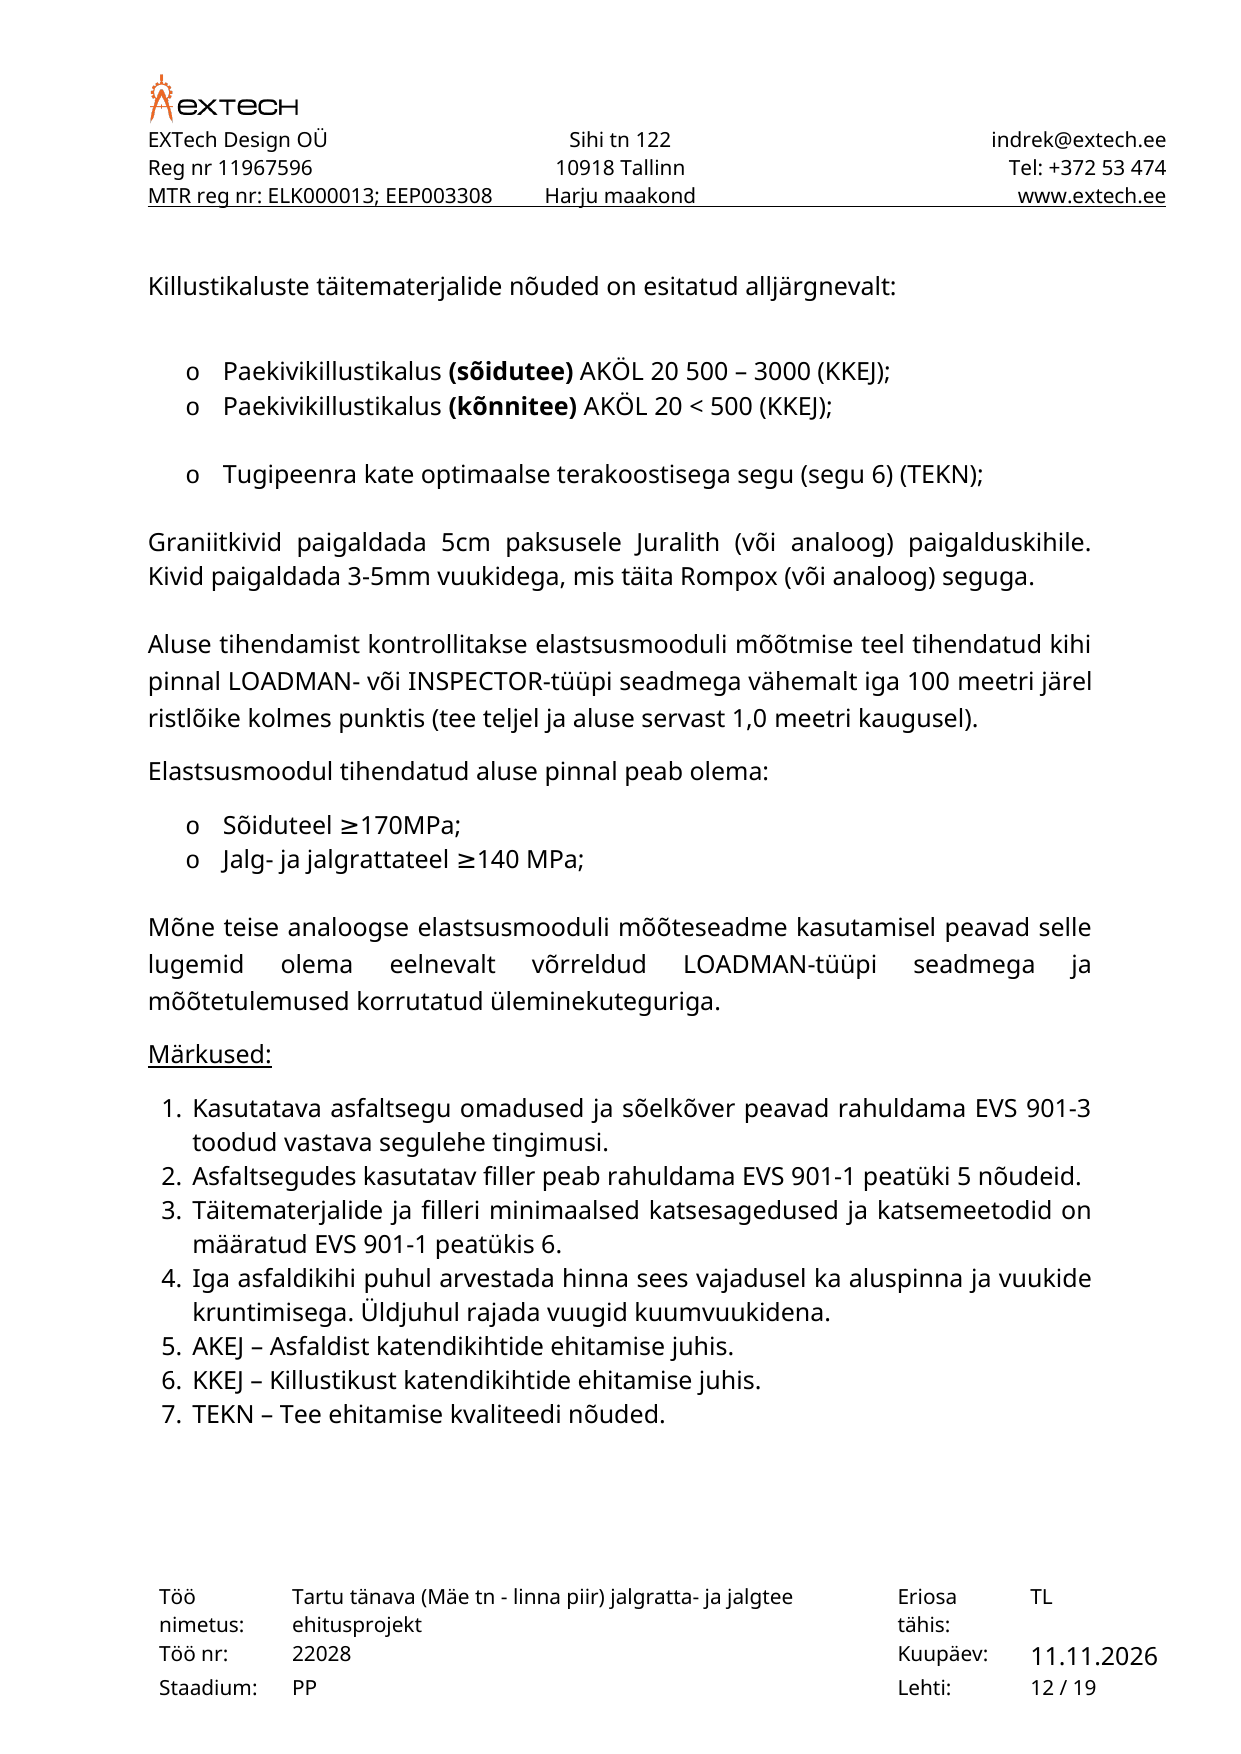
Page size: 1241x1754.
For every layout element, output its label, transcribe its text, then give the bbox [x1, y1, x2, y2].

list Sõiduteel ≥170MPa; [185, 807, 1093, 842]
list KKEJ – Killustikust katendikihtide ehitamise juhis. [161, 1363, 1093, 1397]
list Asfaltsegudes kasutatav filler peab rahuldama EVS 901-1 peatüki 5 nõudeid. [161, 1158, 1093, 1193]
list AKEJ – Asfaldist katendikihtide ehitamise juhis. [161, 1329, 1093, 1363]
list Paekivikillustikalus (kõnnitee) AKÖL 20 < 500 (KKEJ); [185, 388, 1093, 422]
list Paekivikillustikalus (sõidutee) AKÖL 20 500 – 3000 (KKEJ); [185, 354, 1093, 388]
text Aluse tihendamist kontrollitakse elastsusmooduli mõõtmise teel tihendatud kihi pinnal LOADMAN- või INSPECTOR-tüüpi seadmega vähemalt iga 100 meetri järel ristlõike kolmes punktis (tee teljel ja aluse servast 1,0 meetri kaugusel). [148, 627, 1093, 734]
list TEKN – Tee ehitamise kvaliteedi nõuded. [161, 1397, 1093, 1431]
list Kasutatava asfaltsegu omadused ja sõelkõver peavad rahuldama EVS 901-3 toodud vastava segulehe tingimusi. [161, 1090, 1093, 1158]
list Tugipeenra kate optimaalse terakoostisega segu (segu 6) (TEKN); [185, 456, 1093, 491]
text Graniitkivid paigaldada 5cm paksusele Juralith (või analoog) paigalduskihile. Kivid paigaldada 3-5mm vuukidega, mis täita Rompox (või analoog) seguga. [148, 525, 1093, 593]
text Killustikaluste täitematerjalide nõuded on esitatud alljärgnevalt: [148, 269, 1093, 303]
text Mõne teise analoogse elastsusmooduli mõõteseadme kasutamisel peavad selle lugemid olema eelnevalt võrreldud LOADMAN-tüüpi seadmega ja mõõtetulemused korrutatud üleminekuteguriga. [148, 910, 1093, 1018]
picture [147, 73, 300, 125]
text Elastsusmoodul tihendatud aluse pinnal peab olema: [148, 754, 1093, 788]
list Jalg- ja jalgrattateel ≥140 MPa; [185, 842, 1093, 876]
list Iga asfaldikihi puhul arvestada hinna sees vajadusel ka aluspinna ja vuukide kruntimisega. Üldjuhul rajada vuugid kuumvuukidena. [161, 1261, 1093, 1329]
list Täitematerjalide ja filleri minimaalsed katsesagedused ja katsemeetodid on määratud EVS 901-1 peatükis 6. [161, 1193, 1093, 1261]
text Märkused: [148, 1037, 1093, 1071]
